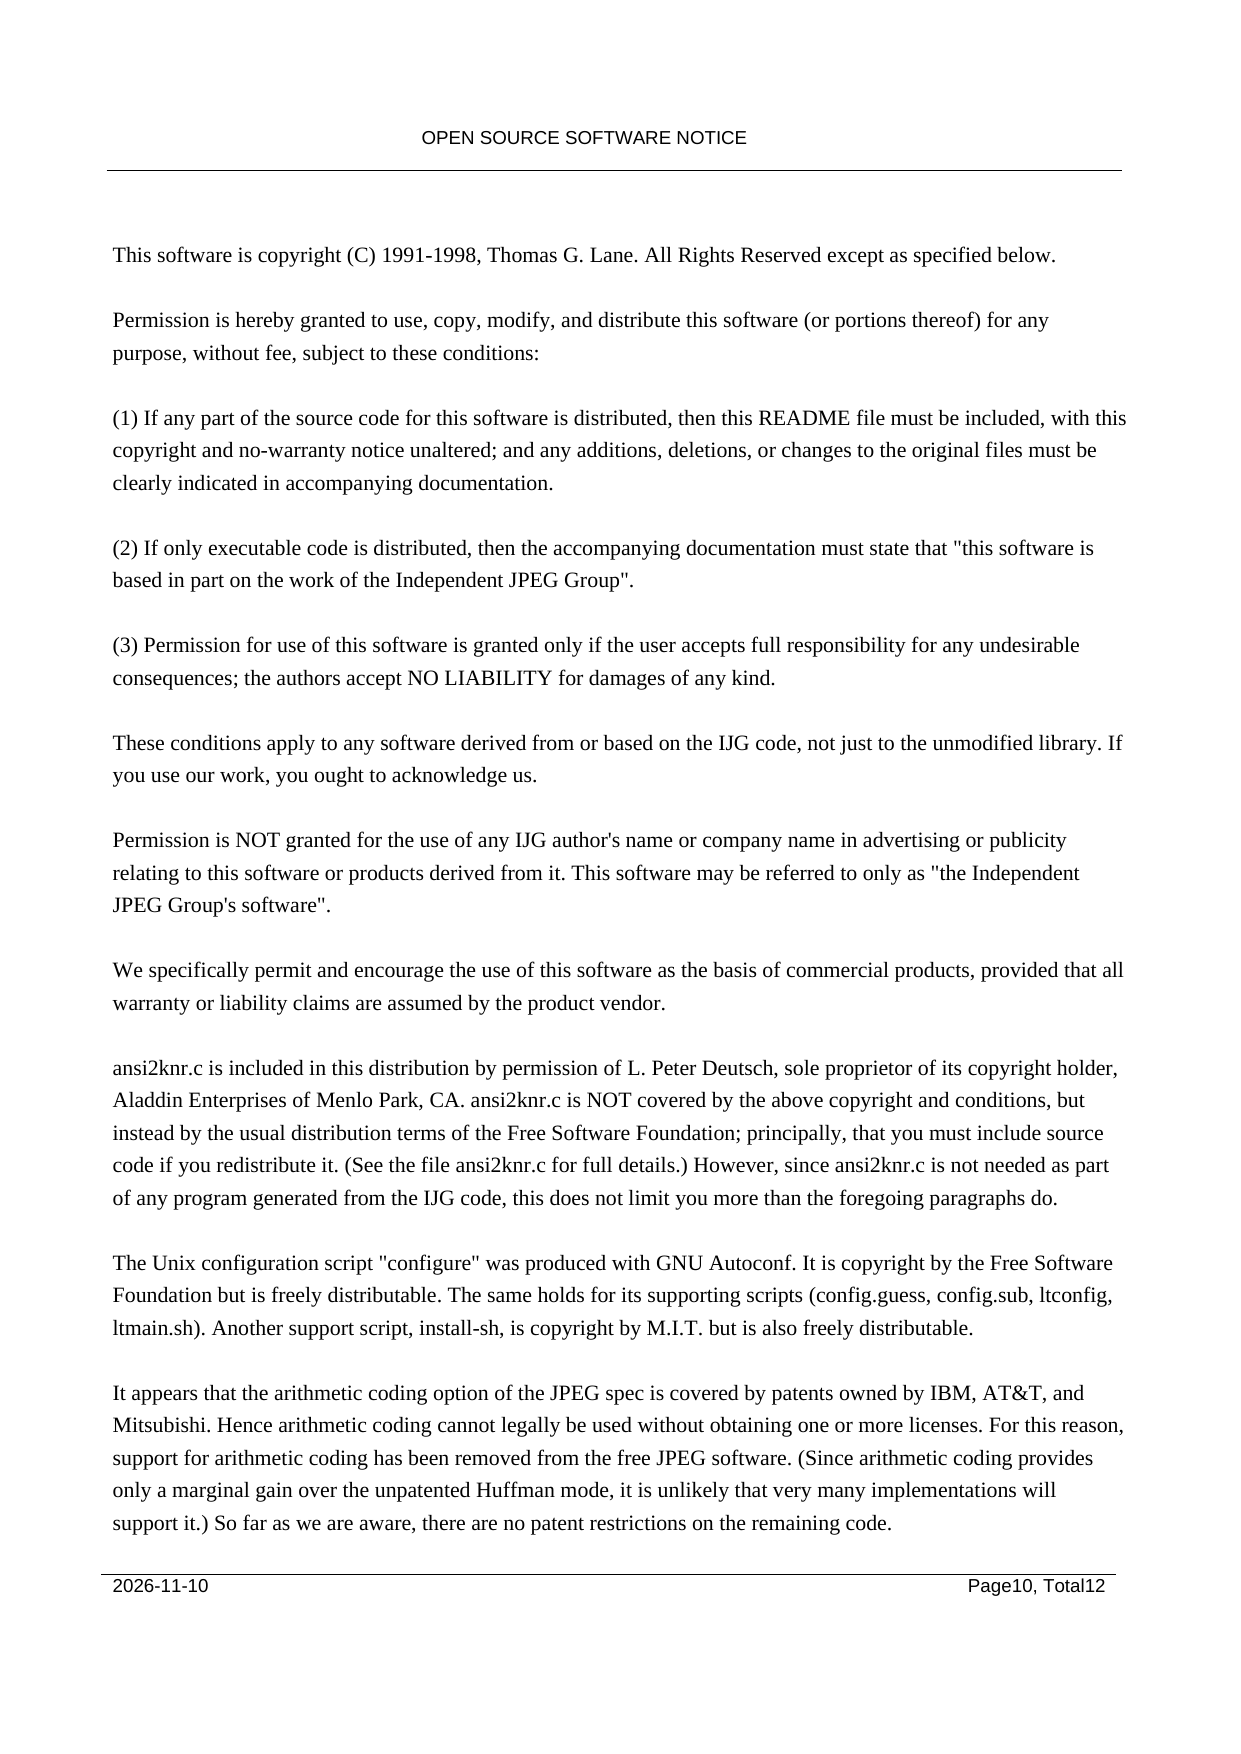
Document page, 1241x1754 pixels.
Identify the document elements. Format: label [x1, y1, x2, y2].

text [112, 206, 1128, 1539]
